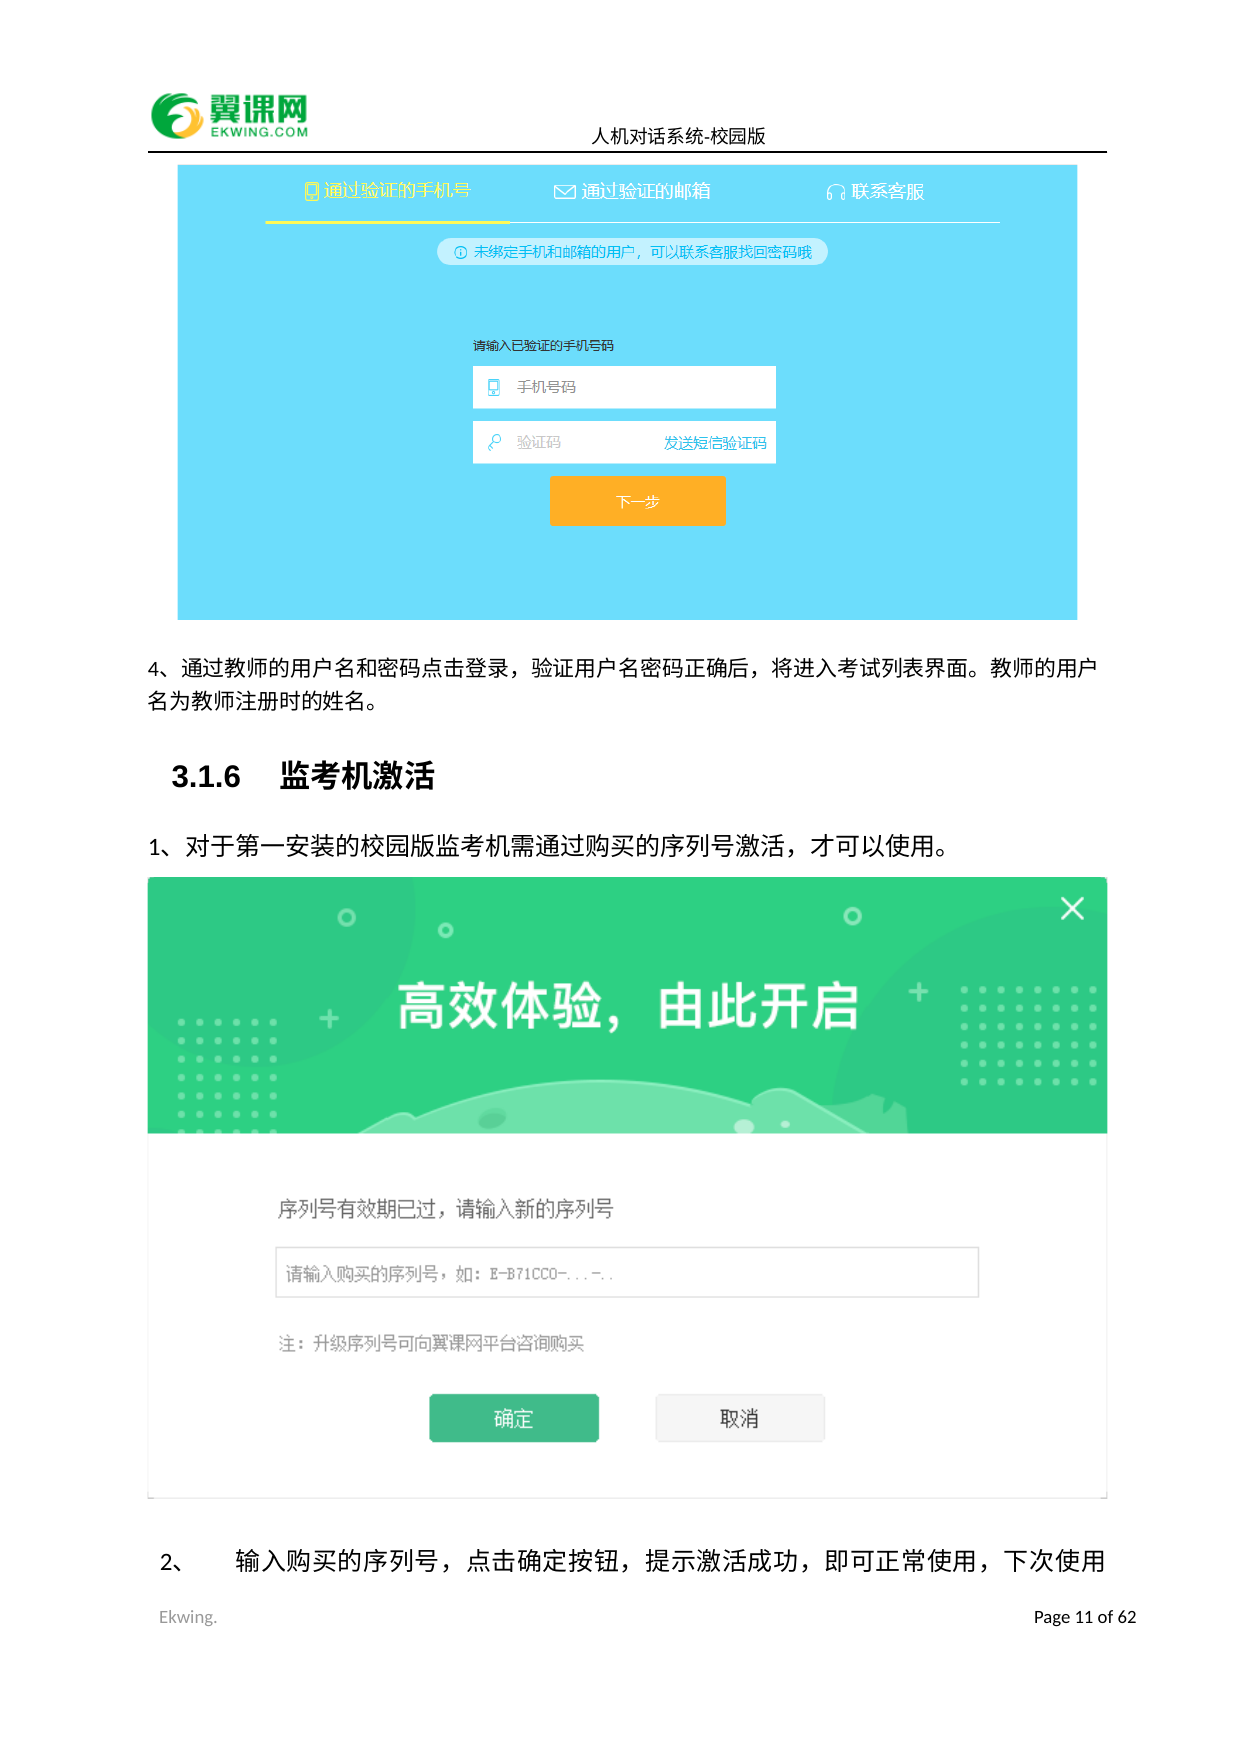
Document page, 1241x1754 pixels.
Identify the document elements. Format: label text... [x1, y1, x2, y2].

picture [147, 877, 1108, 1499]
list 输入购买的序列号，点击确定按钮，提示激活成功，即可正常使用，下次使用将不必再次激活，可以直接使用。 [159, 1527, 1107, 1592]
text 4、通过教师的用户名和密码点击登录，验证用户名密码正确后，将进入考试列表界面。教师的用户名为教师注册时的姓名。 [148, 651, 1107, 716]
text 1、对于第一安装的校园版监考机需通过购买的序列号激活，才可以使用。 [148, 812, 1107, 877]
picture [177, 163, 1078, 620]
subtitle 监考机激活 [171, 741, 1107, 806]
picture [147, 88, 317, 144]
